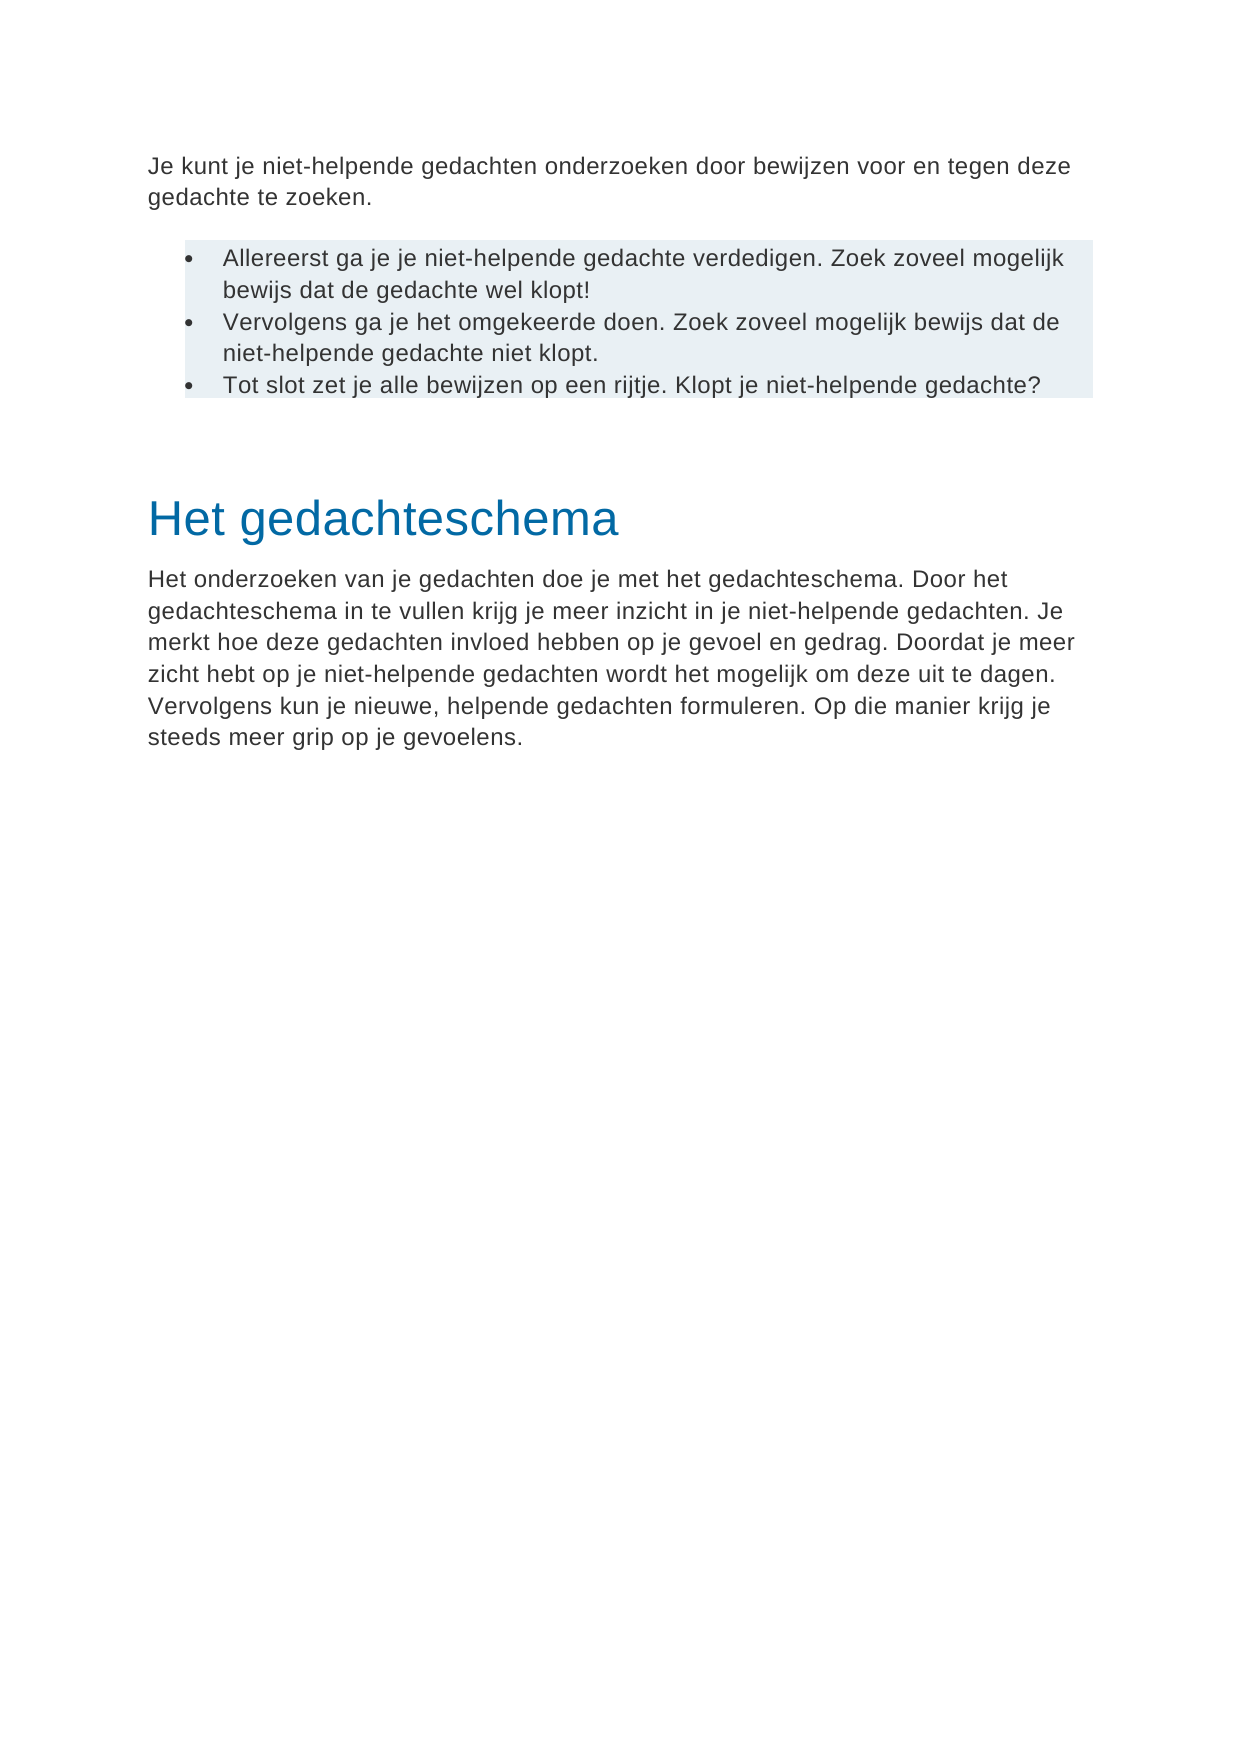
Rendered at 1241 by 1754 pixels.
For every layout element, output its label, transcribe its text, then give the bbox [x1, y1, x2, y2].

list Allereerst ga je je niet-helpende gedachte verdedigen. Zoek zoveel mogelijk bewijs dat de gedachte wel klopt! [185, 240, 1093, 303]
list Tot slot zet je alle bewijzen op een rijtje. Klopt je niet-helpende gedachte? [185, 367, 1093, 398]
text Het gedachteschema [148, 489, 1093, 545]
text Je kunt je niet-helpende gedachten onderzoeken door bewijzen voor en tegen deze gedachte te zoeken. [148, 148, 1093, 211]
list Vervolgens ga je het omgekeerde doen. Zoek zoveel mogelijk bewijs dat de niet-helpende gedachte niet klopt. [185, 303, 1093, 367]
text Het onderzoeken van je gedachten doe je met het gedachteschema. Door het gedachteschema in te vullen krijg je meer inzicht in je niet-helpende gedachten. Je merkt hoe deze gedachten invloed hebben op je gevoel en gedrag. Doordat je meer zicht hebt op je niet-helpende gedachten wordt het mogelijk om deze uit te dagen. Vervolgens kun je nieuwe, helpende gedachten formuleren. Op die manier krijg je steeds meer grip op je gevoelens. [148, 561, 1093, 751]
